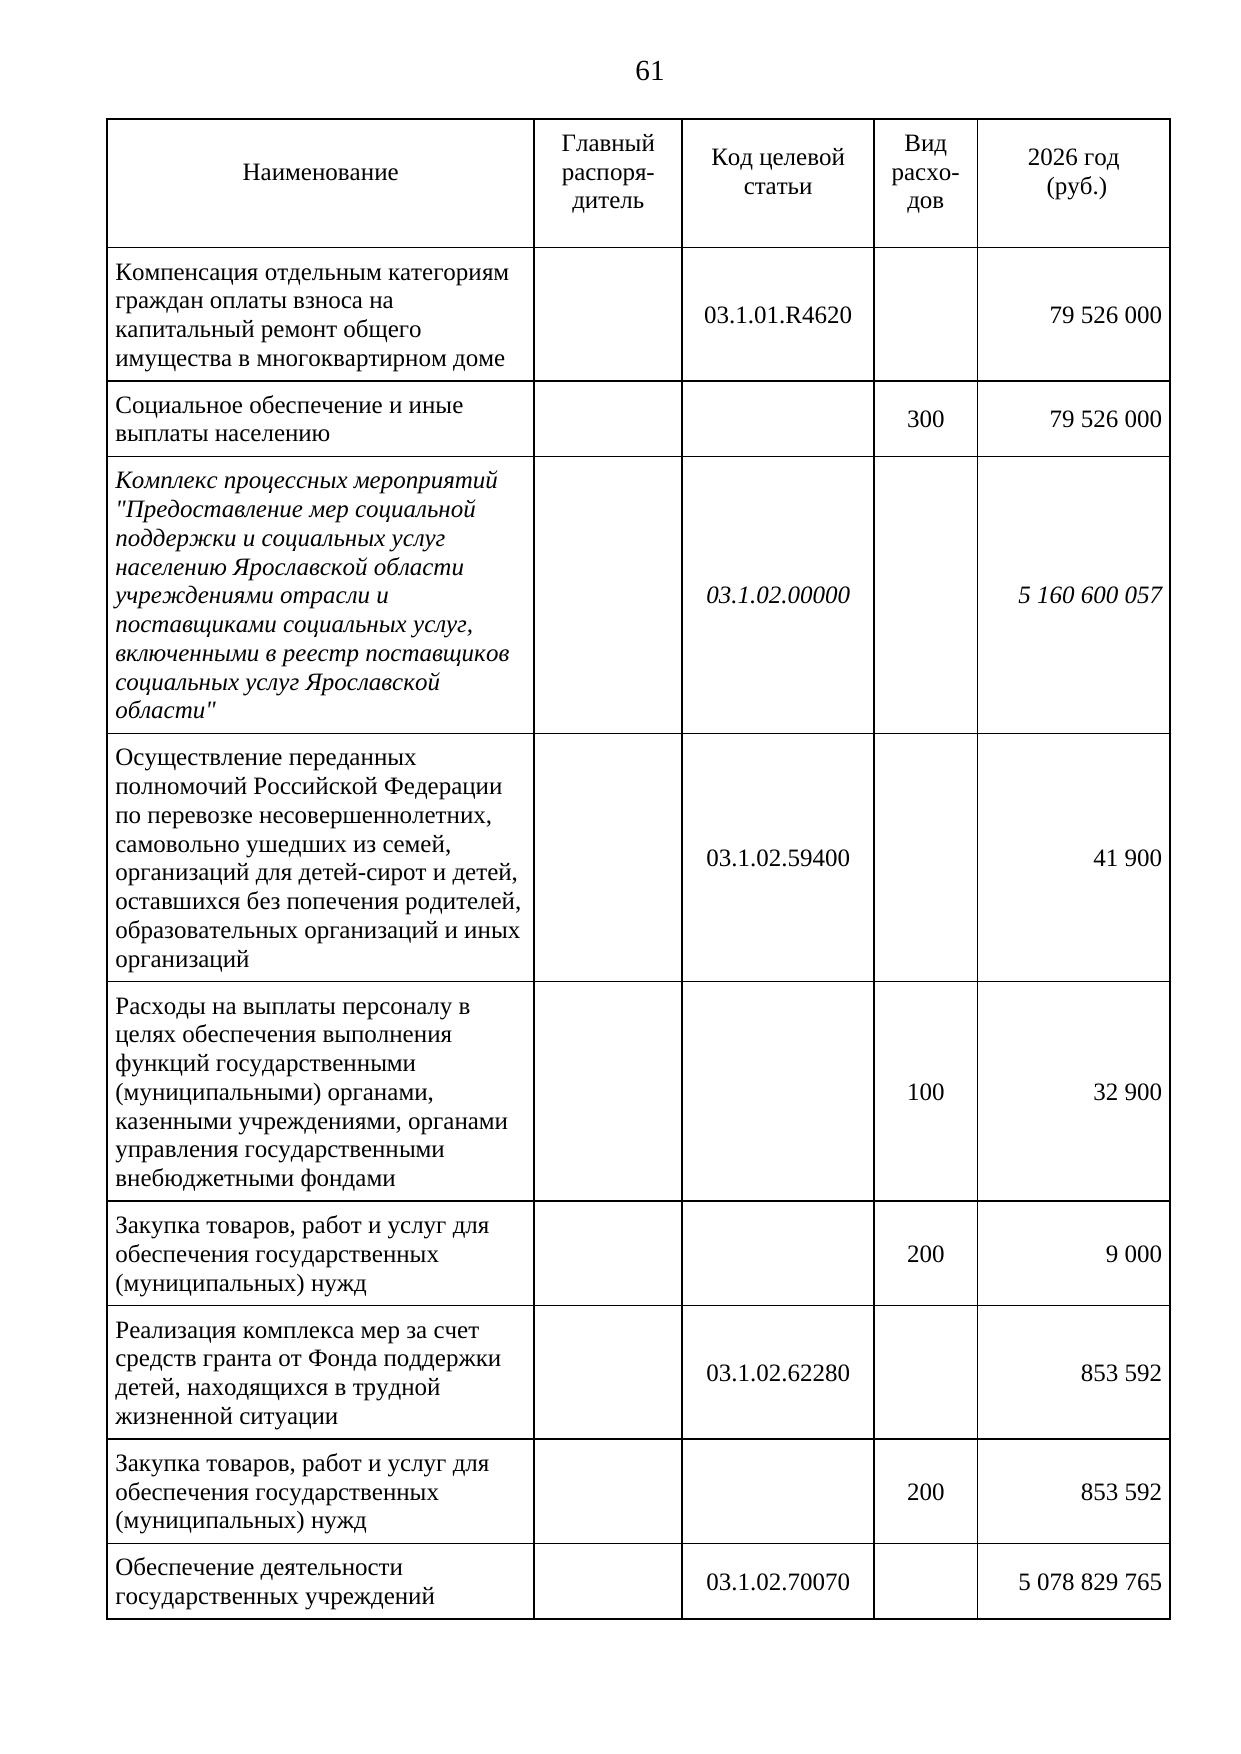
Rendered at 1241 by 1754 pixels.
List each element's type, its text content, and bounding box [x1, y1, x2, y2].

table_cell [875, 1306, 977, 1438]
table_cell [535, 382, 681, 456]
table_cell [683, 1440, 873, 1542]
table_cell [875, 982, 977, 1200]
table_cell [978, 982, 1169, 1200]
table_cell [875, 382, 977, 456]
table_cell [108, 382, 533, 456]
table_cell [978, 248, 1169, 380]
table_header Код целевой статьи [683, 120, 873, 247]
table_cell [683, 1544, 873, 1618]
table_header Главный распоря-дитель [535, 120, 681, 247]
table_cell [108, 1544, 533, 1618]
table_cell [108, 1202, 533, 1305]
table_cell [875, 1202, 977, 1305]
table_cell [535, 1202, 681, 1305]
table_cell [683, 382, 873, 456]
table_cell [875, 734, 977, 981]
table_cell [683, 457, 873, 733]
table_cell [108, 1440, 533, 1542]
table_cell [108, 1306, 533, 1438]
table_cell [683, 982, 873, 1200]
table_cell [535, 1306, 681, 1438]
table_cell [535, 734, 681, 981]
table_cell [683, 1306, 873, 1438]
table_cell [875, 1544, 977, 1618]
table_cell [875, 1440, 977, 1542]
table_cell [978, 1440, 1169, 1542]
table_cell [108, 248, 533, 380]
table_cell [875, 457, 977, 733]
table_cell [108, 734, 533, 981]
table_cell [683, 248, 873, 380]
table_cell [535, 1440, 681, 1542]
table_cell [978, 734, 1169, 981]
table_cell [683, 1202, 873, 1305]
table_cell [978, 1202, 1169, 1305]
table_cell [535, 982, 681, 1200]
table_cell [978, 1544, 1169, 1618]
table_header Наименование [108, 120, 533, 247]
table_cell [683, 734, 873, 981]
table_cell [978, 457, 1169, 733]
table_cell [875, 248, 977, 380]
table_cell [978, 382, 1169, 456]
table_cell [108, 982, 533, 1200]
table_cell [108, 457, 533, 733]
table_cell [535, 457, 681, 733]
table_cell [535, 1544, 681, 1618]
table_header Вид расхо- дов [875, 120, 977, 247]
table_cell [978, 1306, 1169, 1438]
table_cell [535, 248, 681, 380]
table_header 2026 год (руб.) [978, 120, 1169, 247]
